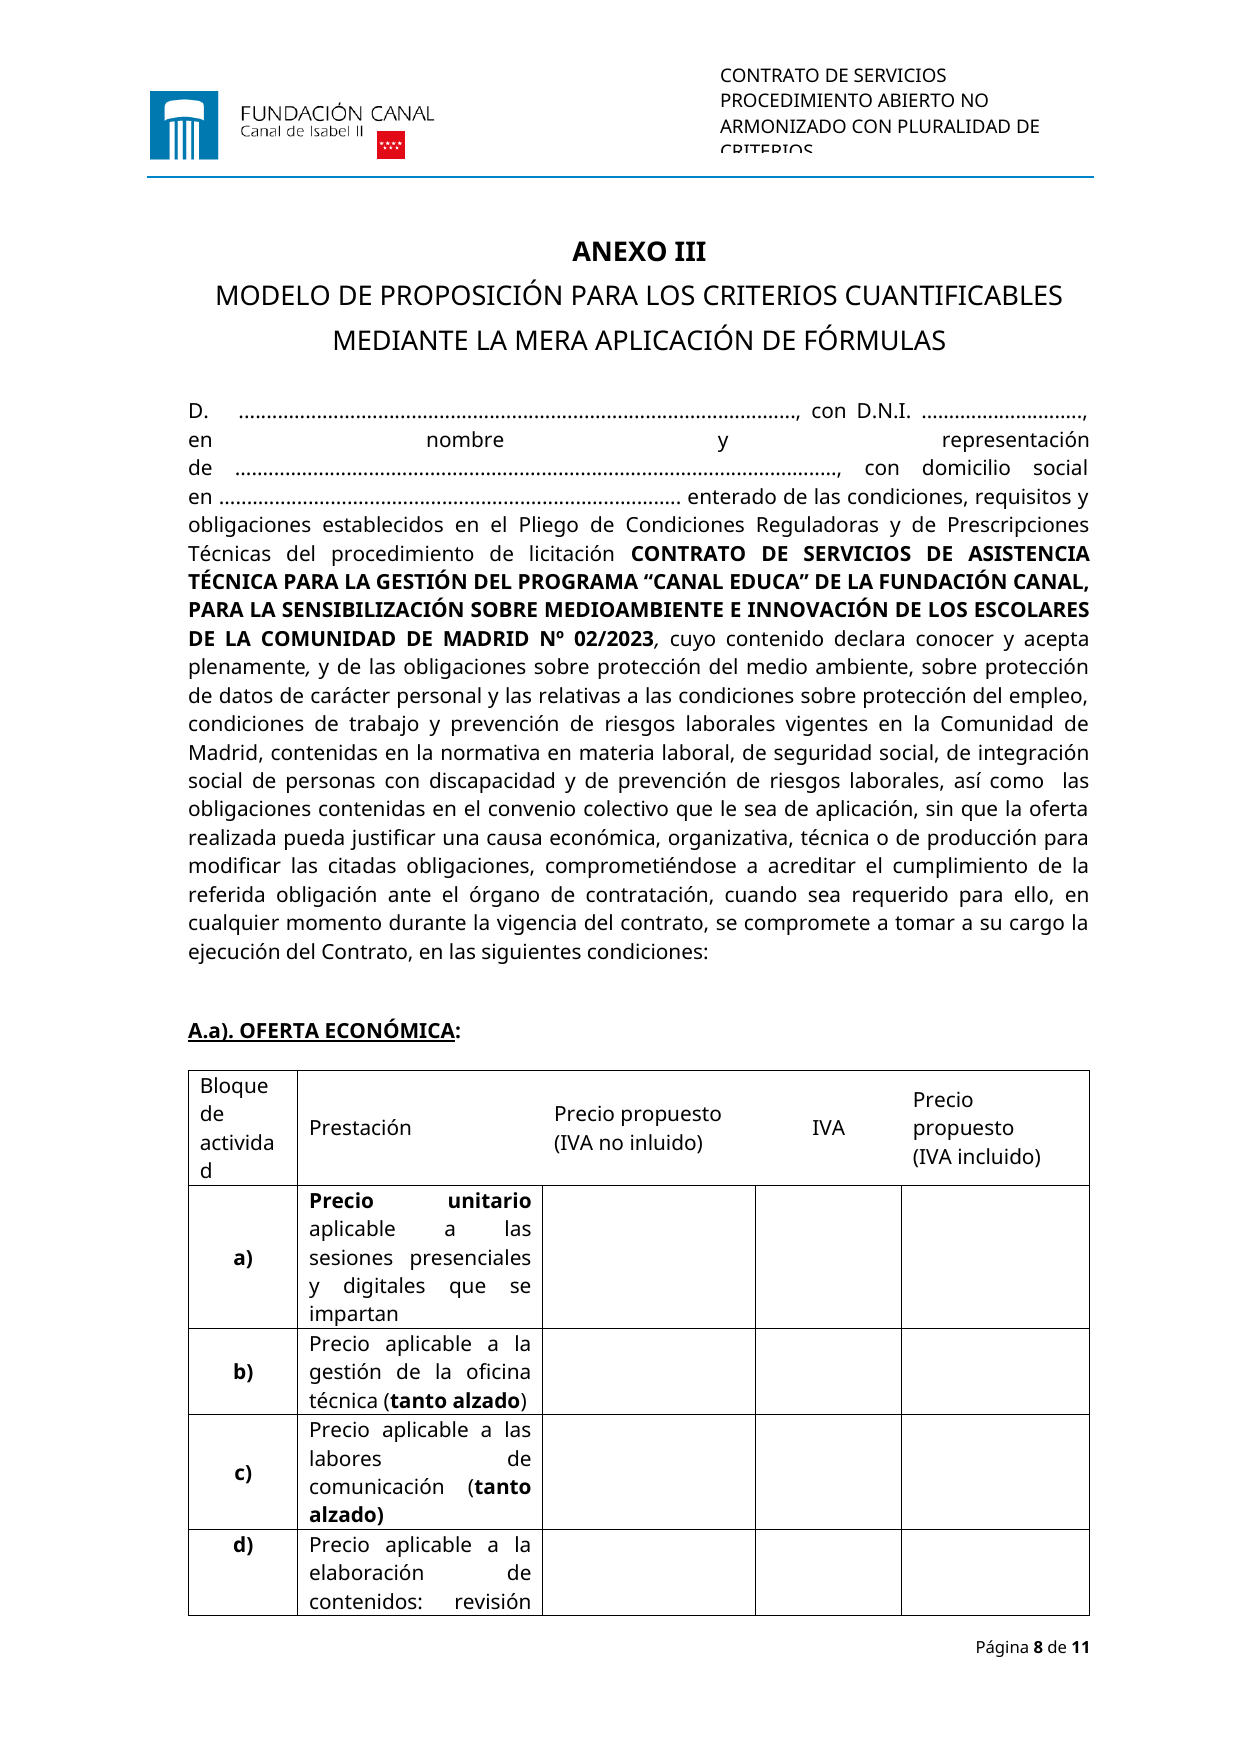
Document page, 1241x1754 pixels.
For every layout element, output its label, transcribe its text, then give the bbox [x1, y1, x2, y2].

table_cell [902, 1186, 1089, 1328]
table_cell [756, 1415, 901, 1529]
table_cell Precio aplicable a la gestión de la oficina técnica (tanto alzado) [298, 1329, 542, 1414]
picture [178, 121, 182, 160]
table_cell Precio unitario aplicable a las sesiones presenciales y digitales que se impartan [298, 1186, 542, 1328]
table_cell [543, 1415, 755, 1529]
table_header Precio propuesto (IVA incluido) [901, 1071, 1089, 1185]
table_cell a) [189, 1186, 297, 1328]
table_cell Precio aplicable a la elaboración de contenidos: revisión del catálogo de actividades (tanto alzado) [298, 1530, 542, 1615]
text A.a). OFERTA ECONÓMICA: [188, 1016, 1090, 1044]
text ANEXO III [188, 233, 1090, 269]
table_cell d) [189, 1530, 297, 1615]
picture [219, 91, 435, 160]
picture [187, 121, 191, 160]
table_cell c) [189, 1415, 297, 1529]
picture [165, 100, 203, 119]
table_cell Precio aplicable a las labores de comunicación (tanto alzado) [298, 1415, 542, 1529]
table_cell [543, 1329, 755, 1414]
table_header IVA [755, 1071, 901, 1185]
table_cell [543, 1186, 755, 1328]
table_cell [902, 1415, 1089, 1529]
text D. ...................................................................................................., con D.N.I. ……......................., en nombre y representación de ............................................................................................................, con domicilio social en ................................................................................... enterado de las condiciones, requisitos y obligaciones establecidos en el Pliego de Condiciones Reguladoras y de Prescripciones Técnicas del procedimiento de licitación CONTRATO DE SERVICIOS DE ASISTENCIA TÉCNICA PARA LA GESTIÓN DEL PROGRAMA “CANAL EDUCA” DE LA FUNDACIÓN CANAL, PARA LA SENSIBILIZACIÓN SOBRE MEDIOAMBIENTE E INNOVACIÓN DE LOS ESCOLARES DE LA COMUNIDAD DE MADRID Nº 02/2023, cuyo contenido declara conocer y acepta plenamente, y de las obligaciones sobre protección del medio ambiente, sobre protección de datos de carácter personal y las relativas a las condiciones sobre protección del empleo, condiciones de trabajo y prevención de riesgos laborales vigentes en la Comunidad de Madrid, contenidas en la normativa en materia laboral, de seguridad social, de integración social de personas con discapacidad y de prevención de riesgos laborales, así como las obligaciones contenidas en el convenio colectivo que le sea de aplicación, sin que la oferta realizada pueda justificar una causa económica, organizativa, técnica o de producción para modificar las citadas obligaciones, comprometiéndose a acreditar el cumplimiento de la referida obligación ante el órgano de contratación, cuando sea requerido para ello, en cualquier momento durante la vigencia del contrato, se compromete a tomar a su cargo la ejecución del Contrato, en las siguientes condiciones: [188, 396, 1090, 965]
table_cell [543, 1530, 755, 1615]
text MODELO DE PROPOSICIÓN PARA LOS CRITERIOS CUANTIFICABLES MEDIANTE LA MERA APLICACIÓN DE FÓRMULAS [188, 277, 1090, 358]
table_cell [902, 1329, 1089, 1414]
table_header Precio propuesto (IVA no inluido) [543, 1071, 755, 1185]
picture [170, 122, 174, 160]
table_header Bloque de actividad [189, 1071, 297, 1185]
table_header Prestación [298, 1071, 543, 1185]
table_cell [756, 1186, 901, 1328]
table_cell [902, 1530, 1089, 1615]
table_cell b) [189, 1329, 297, 1414]
table_cell [756, 1329, 901, 1414]
table_cell [756, 1530, 901, 1615]
